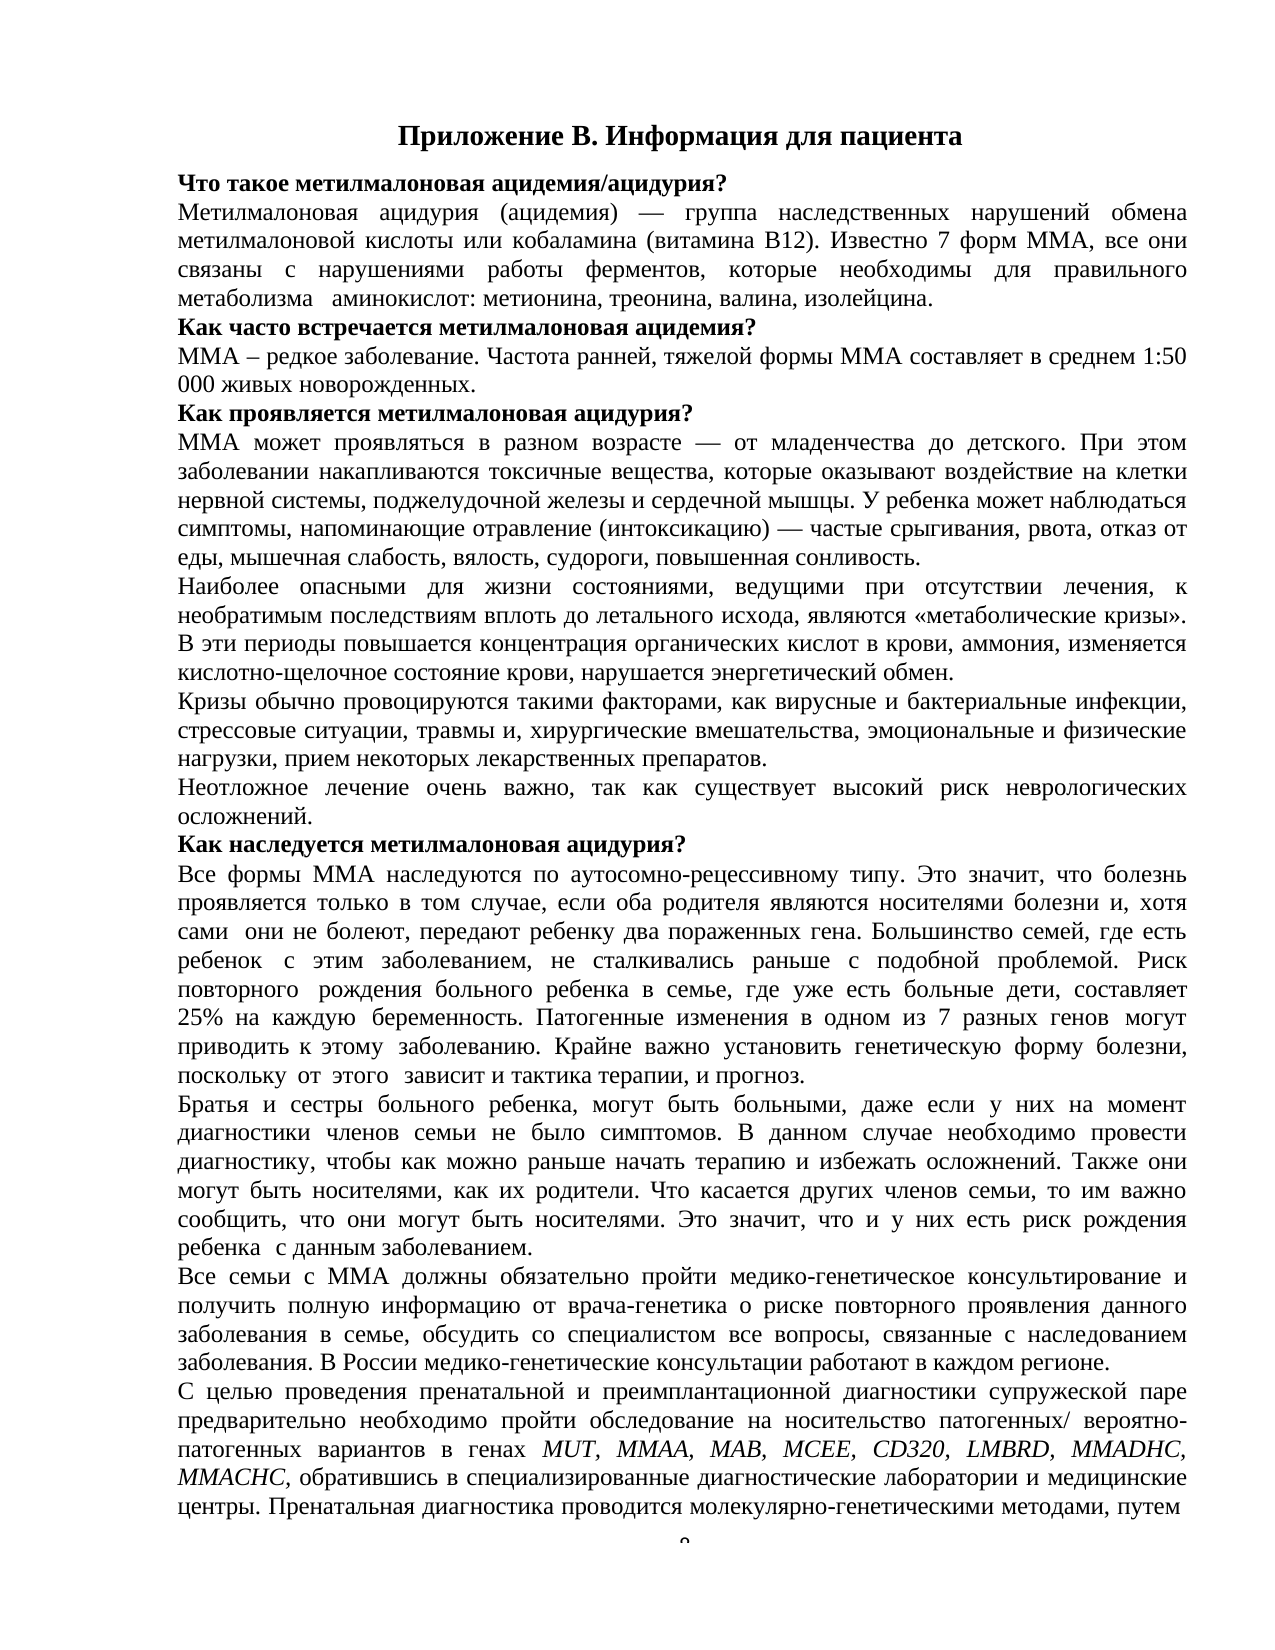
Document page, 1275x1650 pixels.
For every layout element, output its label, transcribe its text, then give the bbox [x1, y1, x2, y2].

text Неотложное лечение очень важно, так как существует высокий риск неврологических осложнений. [177, 772, 1187, 830]
text Все формы ММА наследуются по аутосомно-рецессивному типу. Это значит, что болезнь проявляется только в том случае, если оба родителя являются носителями болезни и, хотя сами они не болеют, передают ребенку два пораженных гена. Большинство семей, где есть ребенок с этим заболеванием, не сталкивались раньше с подобной проблемой. Риск повторного рождения больного ребенка в семье, где уже есть больные дети, составляет 25% на каждую беременность. Патогенные изменения в одном из 7 разных генов могут приводить к этому заболеванию. Крайне важно установить генетическую форму болезни, поскольку от этого зависит и тактика терапии, и прогноз. [177, 859, 1187, 1089]
text ММА может проявляться в разном возрасте — от младенчества до детского. При этом заболевании накапливаются токсичные вещества, которые оказывают воздействие на клетки нервной системы, поджелудочной железы и сердечной мышцы. У ребенка может наблюдаться симптомы, напоминающие отравление (интоксикацию) — частые срыгивания, рвота, отказ от еды, мышечная слабость, вялость, судороги, повышенная сонливость. [177, 427, 1187, 571]
text Метилмалоновая ацидурия (ацидемия) — группа наследственных нарушений обмена метилмалоновой кислоты или кобаламина (витамина В12). Известно 7 форм ММА, все они связаны с нарушениями работы ферментов, которые необходимы для правильного метаболизма аминокислот: метионина, треонина, валина, изолейцина. [177, 197, 1187, 312]
subtitle Как наследуется метилмалоновая ацидурия? [177, 830, 1198, 859]
text ММА – редкое заболевание. Частота ранней, тяжелой формы ММА составляет в среднем 1:50 000 живых новорожденных. [177, 341, 1187, 398]
text Братья и сестры больного ребенка, могут быть больными, даже если у них на момент диагностики членов семьи не было симптомов. В данном случае необходимо провести диагностику, чтобы как можно раньше начать терапию и избежать осложнений. Также они могут быть носителями, как их родители. Что касается других членов семьи, то им важно сообщить, что они могут быть носителями. Это значит, что и у них есть риск рождения ребенка с данным заболеванием. [177, 1089, 1187, 1261]
subtitle Приложение В. Информация для пациента [177, 118, 1198, 151]
text Все семьи с ММА должны обязательно пройти медико-генетическое консультирование и получить полную информацию от врача-генетика о риске повторного проявления данного заболевания в семье, обсудить со специалистом все вопросы, связанные с наследованием заболевания. В России медико-генетические консультации работают в каждом регионе. [177, 1261, 1187, 1376]
subtitle Как проявляется метилмалоновая ацидурия? [177, 399, 1198, 427]
subtitle Как часто встречается метилмалоновая ацидемия? [177, 312, 1198, 341]
text Кризы обычно провоцируются такими факторами, как вирусные и бактериальные инфекции, стрессовые ситуации, травмы и, хирургические вмешательства, эмоциональные и физические нагрузки, прием некоторых лекарственных препаратов. [177, 686, 1187, 772]
text Наиболее опасными для жизни состояниями, ведущими при отсутствии лечения, к необратимым последствиям вплоть до летального исхода, являются «метаболические кризы». В эти периоды повышается концентрация органических кислот в крови, аммония, изменяется кислотно-щелочное состояние крови, нарушается энергетический обмен. [177, 571, 1187, 686]
subtitle Что такое метилмалоновая ацидемия/ацидурия? [177, 168, 1198, 197]
text С целью проведения пренатальной и преимплантационной диагностики супружеской паре предварительно необходимо пройти обследование на носительство патогенных/ вероятно- патогенных вариантов в генах MUT, MMAA, MAB, MCEE, CD320, LMBRD, MMADHC, MMACHC, обратившись в специализированные диагностические лаборатории и медицинские центры. Пренатальная диагностика проводится молекулярно-генетическими методами, путем [177, 1376, 1187, 1520]
